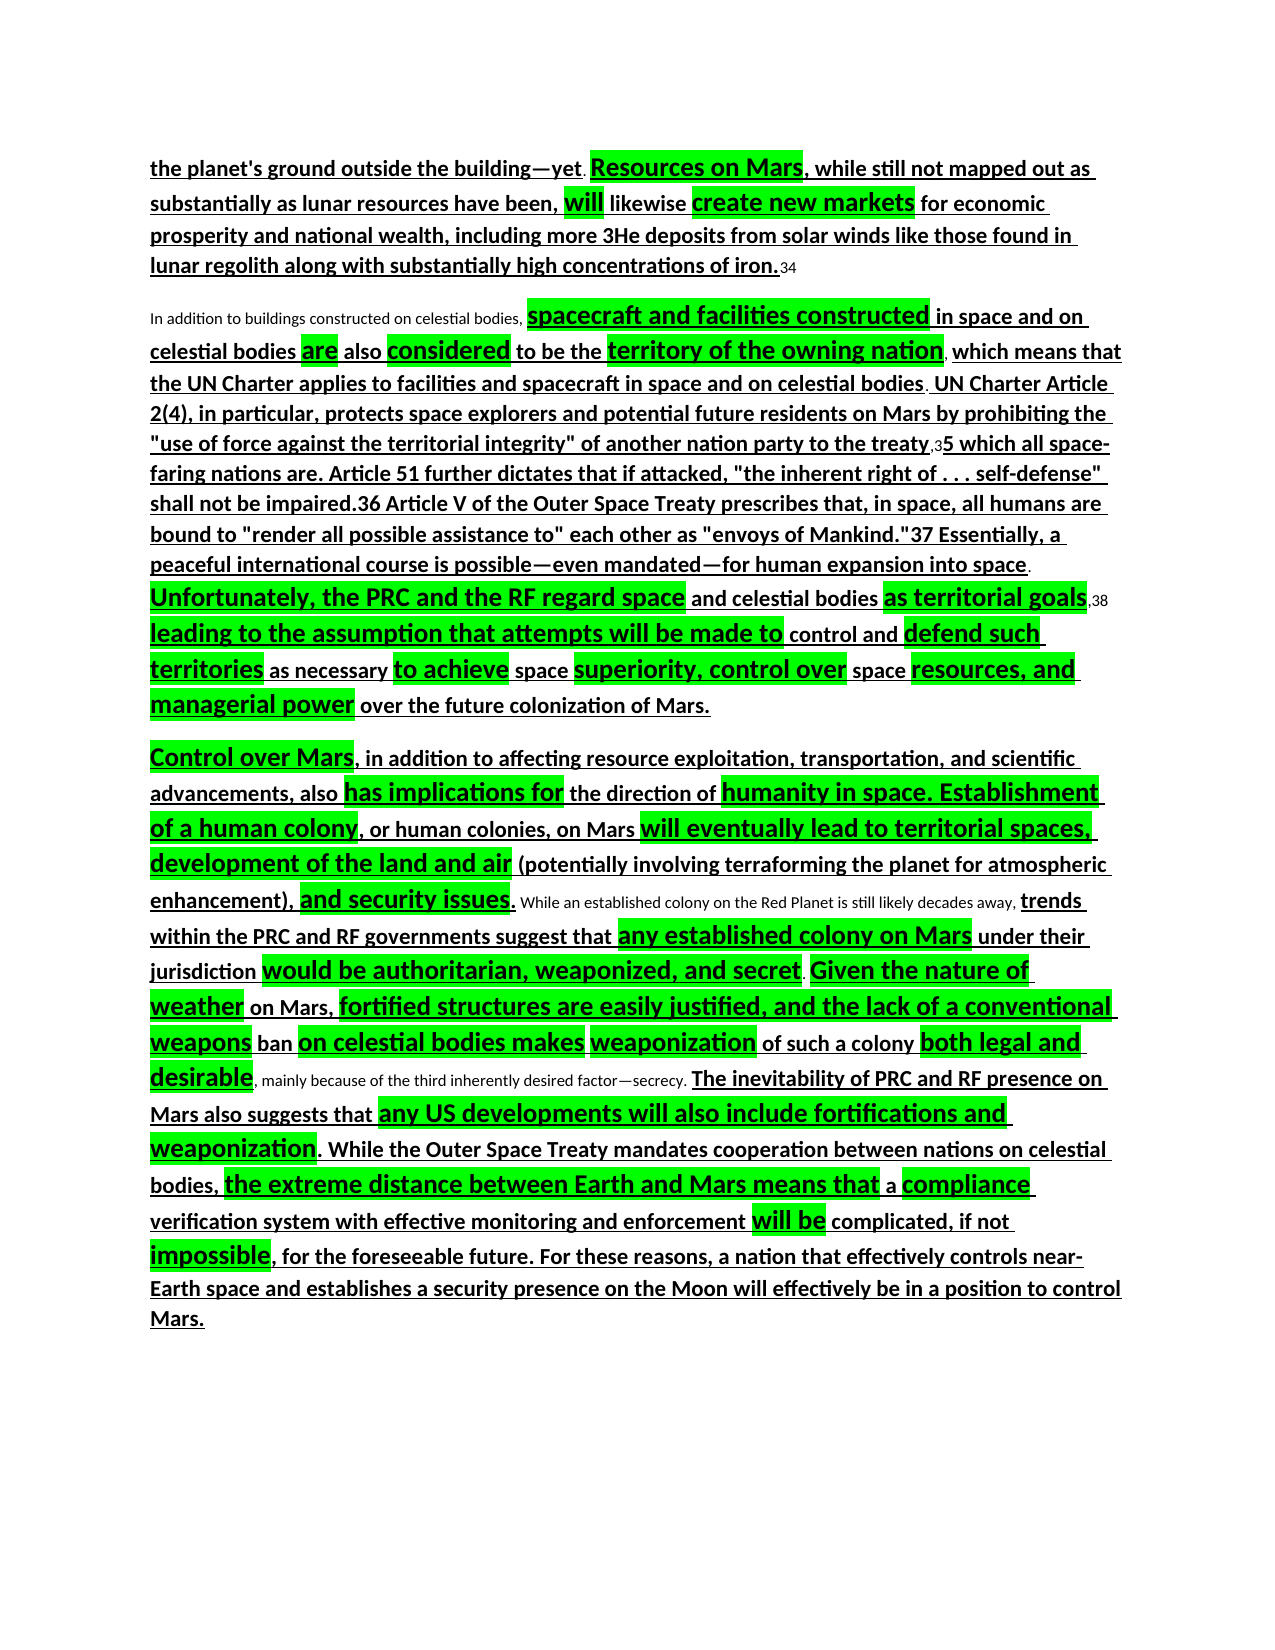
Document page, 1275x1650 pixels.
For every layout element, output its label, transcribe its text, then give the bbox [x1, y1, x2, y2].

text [150, 150, 1125, 279]
text In addition to buildings constructed on celestial bodies, spacecraft and facilities constructed in space and on celestial bodies are also considered to be the territory of the owning nation, which means that the UN Charter applies to facilities and spacecraft in space and on celestial bodies. UN Charter Article 2(4), in particular, protects space explorers and potential future residents on Mars by prohibiting the "use of force against the territorial integrity" of another nation party to the treaty,35 which all space-faring nations are. Article 51 further dictates that if attacked, "the inherent right of . . . self-defense" shall not be impaired.36 Article V of the Outer Space Treaty prescribes that, in space, all humans are bound to "render all possible assistance to" each other as "envoys of Mankind."37 Essentially, a peaceful international course is possible—even mandated—for human expansion into space. Unfortunately, the PRC and the RF regard space and celestial bodies as territorial goals,38 leading to the assumption that attempts will be made to control and defend such territories as necessary to achieve space superiority, control over space resources, and managerial power over the future colonization of Mars. [150, 298, 1125, 721]
text Control over Mars, in addition to affecting resource exploitation, transportation, and scientific advancements, also has implications for the direction of humanity in space. Establishment of a human colony, or human colonies, on Mars will eventually lead to territorial spaces, development of the land and air (potentially involving terraforming the planet for atmospheric enhancement), and security issues. While an established colony on the Red Planet is still likely decades away, trends within the PRC and RF governments suggest that any established colony on Mars under their jurisdiction would be authoritarian, weaponized, and secret. Given the nature of weather on Mars, fortified structures are easily justified, and the lack of a conventional weapons ban on celestial bodies makes weaponization of such a colony both legal and desirable, mainly because of the third inherently desired factor—secrecy. The inevitability of PRC and RF presence on Mars also suggests that any US developments will also include fortifications and weaponization. While the Outer Space Treaty mandates cooperation between nations on celestial bodies, the extreme distance between Earth and Mars means that a compliance verification system with effective monitoring and enforcement will be complicated, if not impossible, for the foreseeable future. For these reasons, a nation that effectively controls near-Earth space and establishes a security presence on the Moon will effectively be in a position to control Mars. [150, 740, 1125, 1332]
